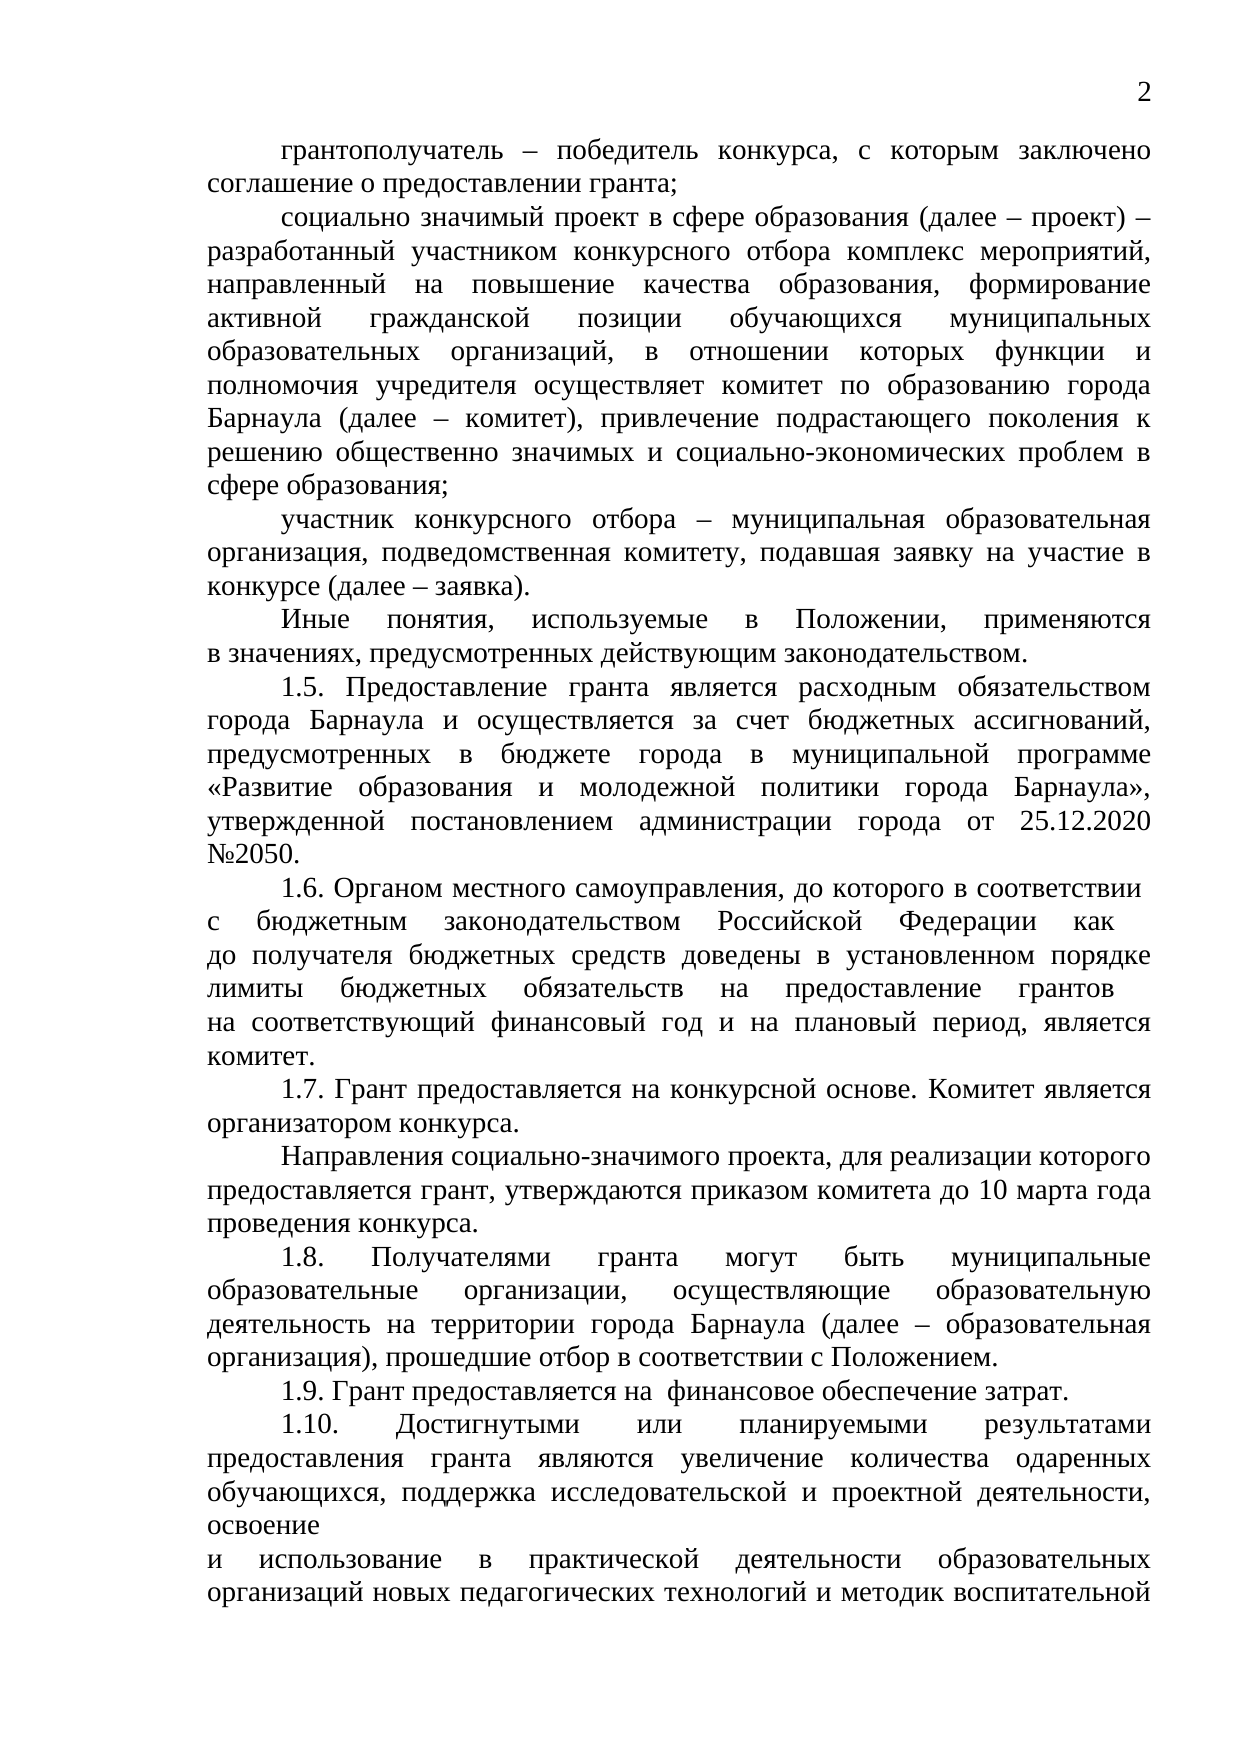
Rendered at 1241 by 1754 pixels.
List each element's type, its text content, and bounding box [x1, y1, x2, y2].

text 1.9. Грант предоставляется на финансовое обеспечение затрат. [207, 1373, 1152, 1407]
text 1.5. Предоставление гранта является расходным обязательством города Барнаула и осуществляется за счет бюджетных ассигнований, предусмотренных в бюджете города в муниципальной программе «Развитие образования и молодежной политики города Барнаула», утвержденной постановлением администрации города от 25.12.2020 №2050. [207, 669, 1152, 870]
text социально значимый проект в сфере образования (далее – проект) – разработанный участником конкурсного отбора комплекс мероприятий, направленный на повышение качества образования, формирование активной гражданской позиции обучающихся муниципальных образовательных организаций, в отношении которых функции и полномочия учредителя осуществляет комитет по образованию города Барнаула (далее – комитет), привлечение подрастающего поколения к решению общественно значимых и социально-экономических проблем в сфере образования; [207, 199, 1152, 501]
text Направления социально-значимого проекта, для реализации которого предоставляется грант, утверждаются приказом комитета до 10 марта года проведения конкурса. [207, 1138, 1152, 1239]
text 1.6. Органом местного самоуправления, до которого в соответствии с бюджетным законодательством Российской Федерации как до получателя бюджетных средств доведены в установленном порядке лимиты бюджетных обязательств на предоставление грантов на соответствующий финансовый год и на плановый период, является комитет. [207, 870, 1152, 1071]
text Иные понятия, используемые в Положении, применяются в значениях, предусмотренных действующим законодательством. [207, 602, 1152, 669]
text 1.8. Получателями гранта могут быть муниципальные образовательные организации, осуществляющие образовательную деятельность на территории города Барнаула (далее – образовательная организация), прошедшие отбор в соответствии с Положением. [207, 1239, 1152, 1373]
text грантополучатель – победитель конкурса, с которым заключено соглашение о предоставлении гранта; [207, 132, 1152, 199]
text 1.7. Грант предоставляется на конкурсной основе. Комитет является организатором конкурса. [207, 1071, 1152, 1138]
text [207, 1407, 1152, 1608]
text участник конкурсного отбора – муниципальная образовательная организация, подведомственная комитету, подавшая заявку на участие в конкурсе (далее – заявка). [207, 501, 1152, 602]
